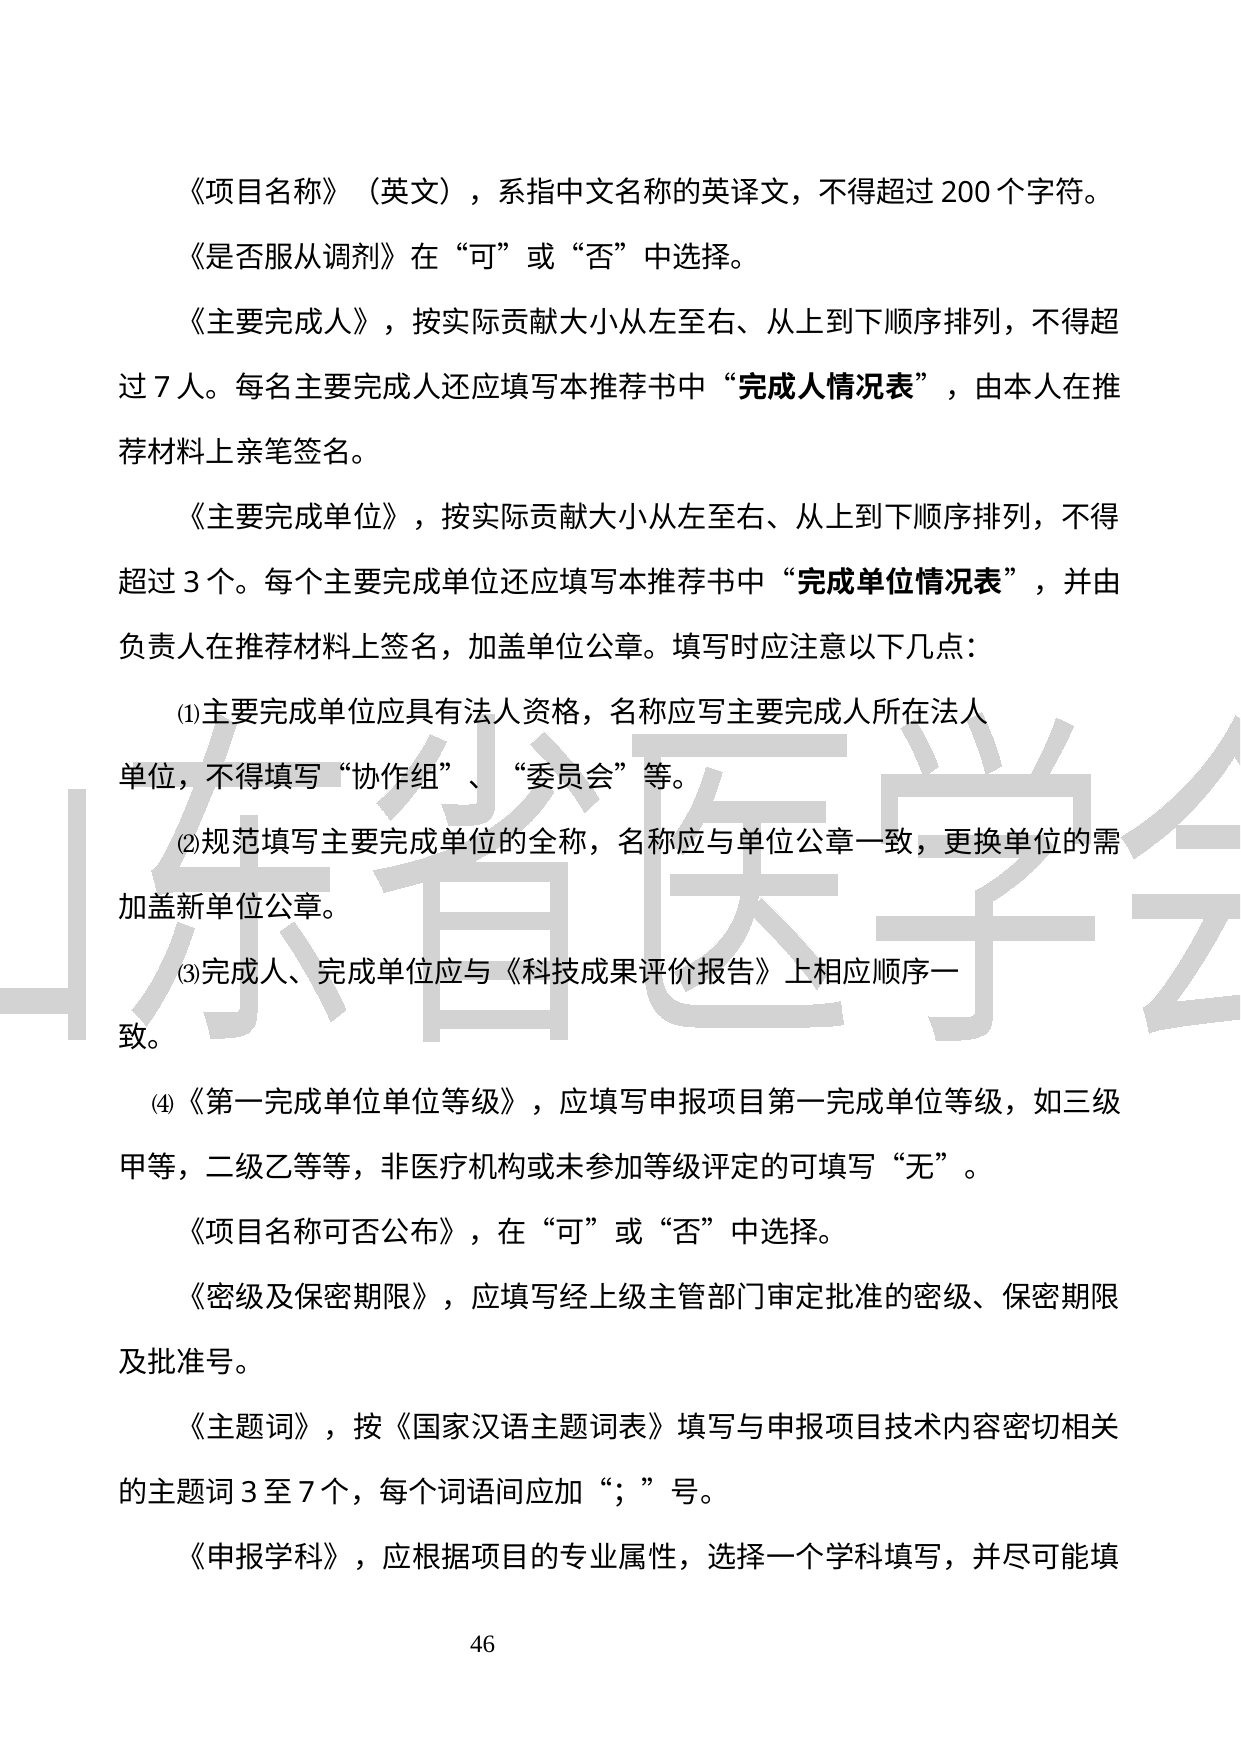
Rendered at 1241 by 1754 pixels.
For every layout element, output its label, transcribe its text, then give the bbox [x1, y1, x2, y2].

text 《项目名称》（英文），系指中文名称的英译文，不得超过200个字符。 [118, 157, 1122, 222]
text 《主要完成单位》，按实际贡献大小从左至右、从上到下顺序排列，不得超过3个。每个主要完成单位还应填写本推荐书中“完成单位情况表”，并由负责人在推荐材料上签名，加盖单位公章。填写时应注意以下几点： [118, 482, 1122, 677]
text ⑵规范填写主要完成单位的全称，名称应与单位公章一致，更换单位的需加盖新单位公章。 [118, 807, 1122, 937]
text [118, 1522, 1122, 1587]
text ⑶完成人、完成单位应与《科技成果评价报告》上相应顺序一 [176, 937, 1122, 1002]
text 单位，不得填写“协作组”、“委员会”等。 [118, 742, 1122, 807]
text 《密级及保密期限》，应填写经上级主管部门审定批准的密级、保密期限及批准号。 [118, 1262, 1122, 1392]
text 《主题词》，按《国家汉语主题词表》填写与申报项目技术内容密切相关的主题词3至7个，每个词语间应加“；”号。 [118, 1392, 1122, 1522]
text 致。 [118, 1002, 1122, 1067]
text 《是否服从调剂》在“可”或“否”中选择。 [118, 222, 1122, 287]
text ⑴主要完成单位应具有法人资格，名称应写主要完成人所在法人 [176, 677, 1122, 742]
text 《主要完成人》，按实际贡献大小从左至右、从上到下顺序排列，不得超过7人。每名主要完成人还应填写本推荐书中“完成人情况表”，由本人在推荐材料上亲笔签名。 [118, 287, 1122, 482]
text ⑷《第一完成单位单位等级》，应填写申报项目第一完成单位等级，如三级甲等，二级乙等等，非医疗机构或未参加等级评定的可填写“无”。 [118, 1067, 1122, 1197]
text 《项目名称可否公布》，在“可”或“否”中选择。 [118, 1197, 1122, 1262]
